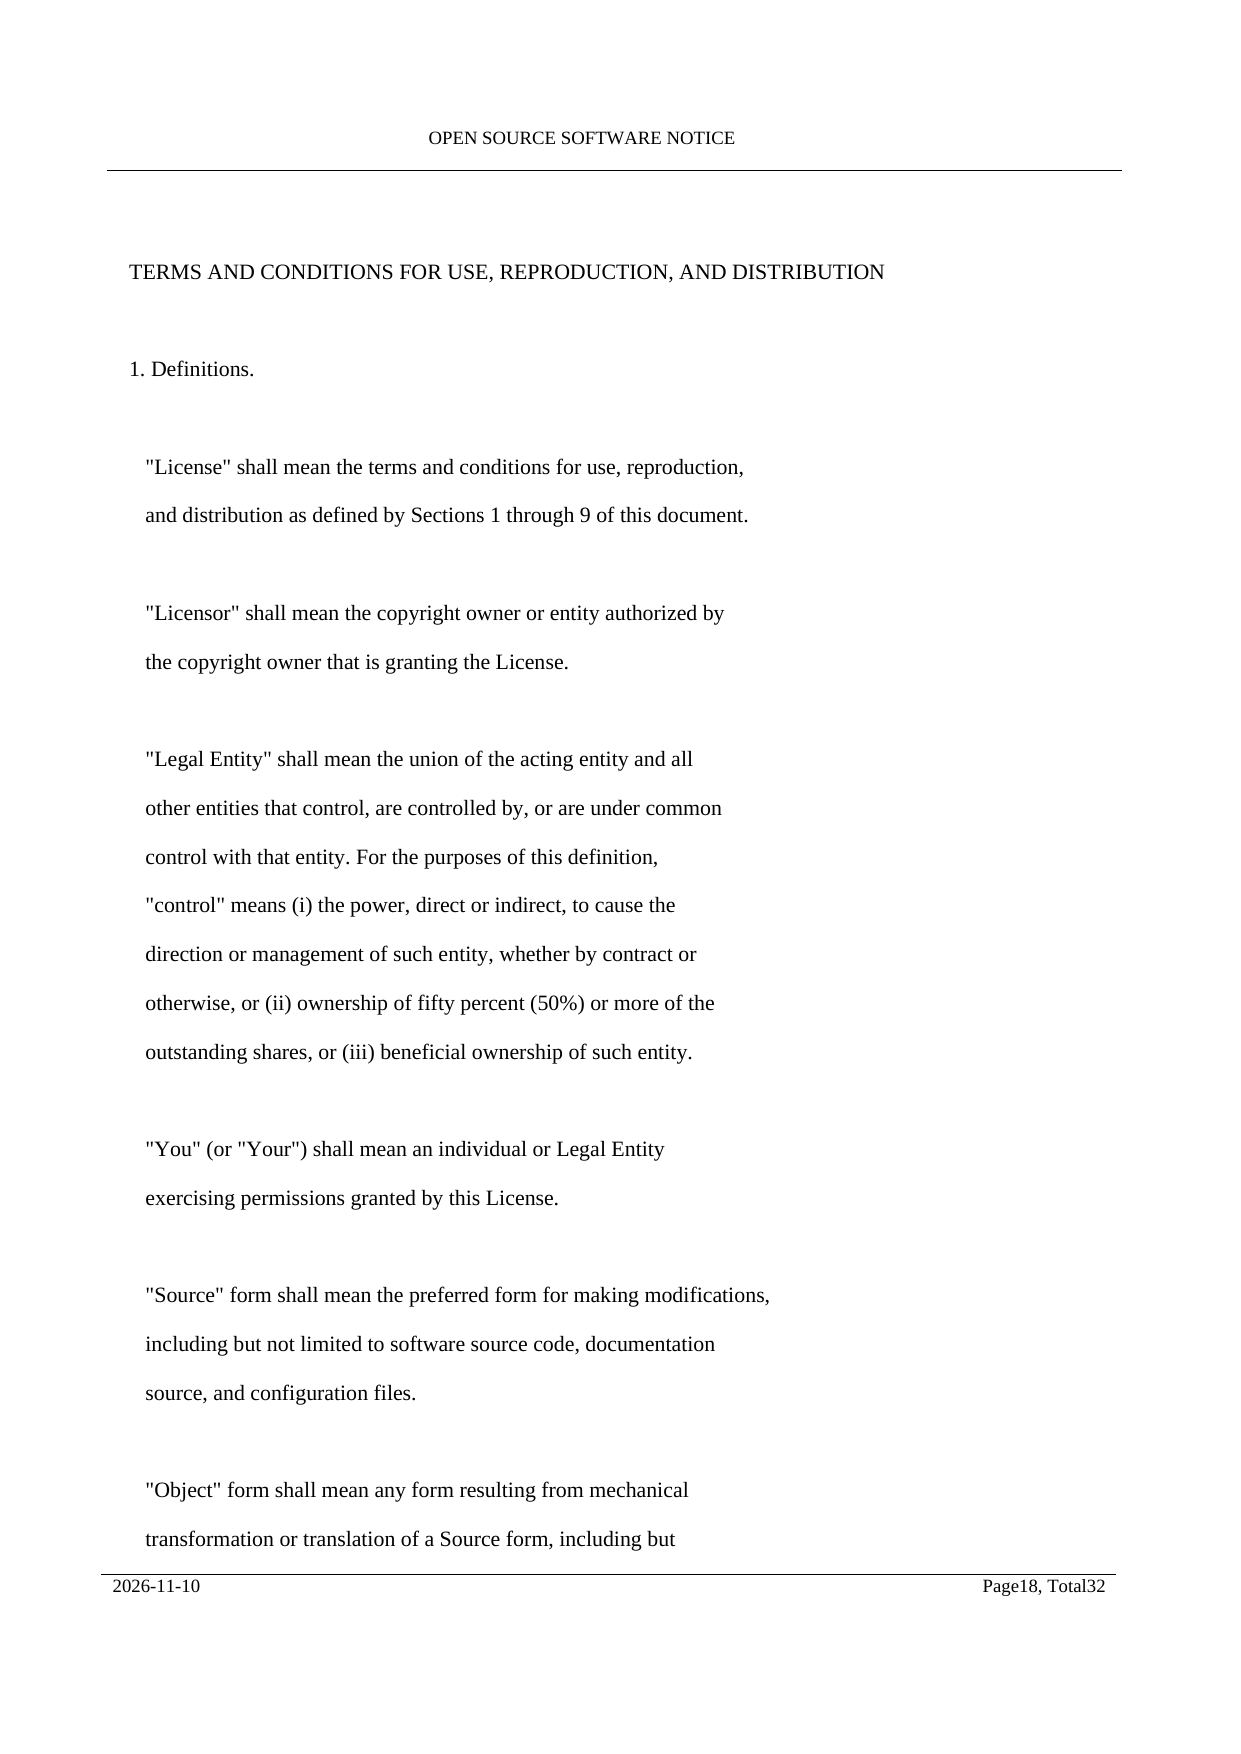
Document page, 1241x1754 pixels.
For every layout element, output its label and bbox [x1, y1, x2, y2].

text [112, 206, 1128, 1555]
